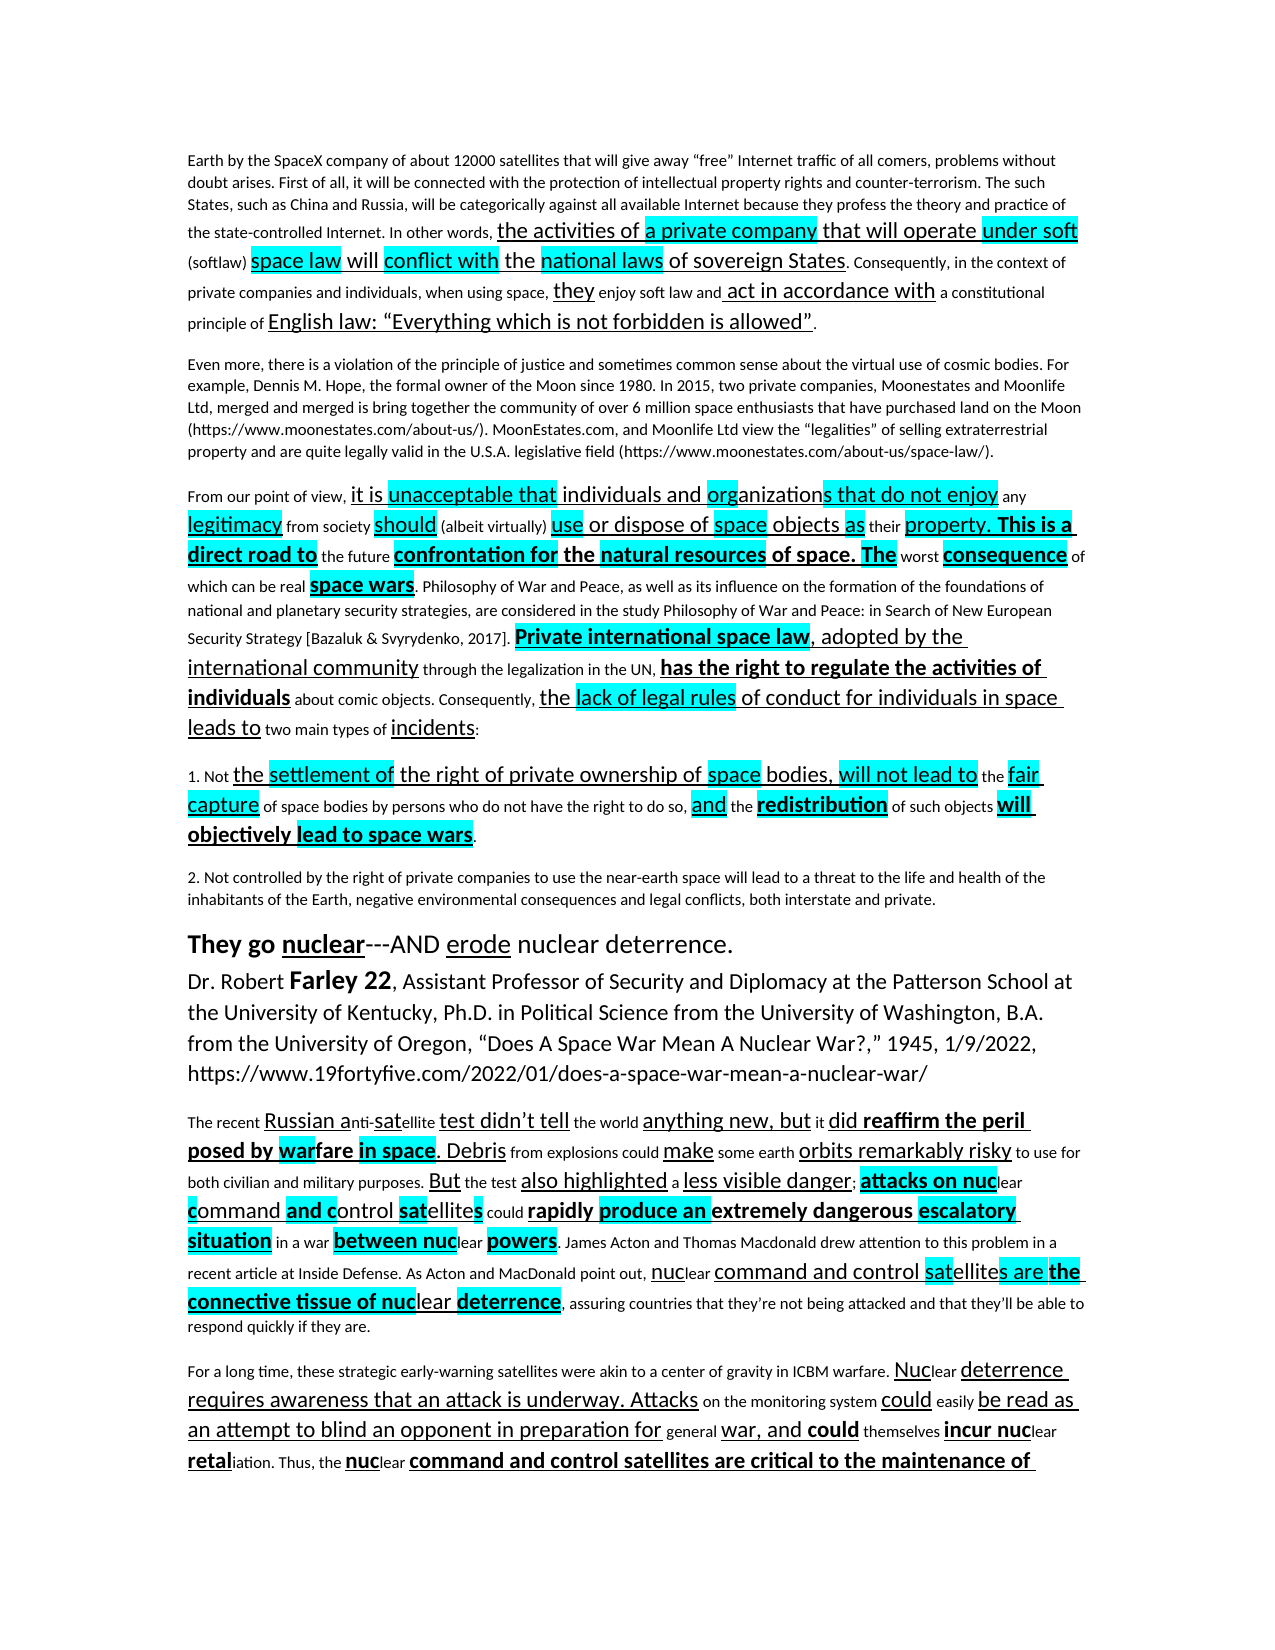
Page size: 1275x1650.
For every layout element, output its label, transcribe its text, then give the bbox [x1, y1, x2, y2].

text Dr. Robert Farley 22, Assistant Professor of Security and Diplomacy at the Patterson School at the University of Kentucky, Ph.D. in Political Science from the University of Washington, B.A. from the University of Oregon, “Does A Space War Mean A Nuclear War?,” 1945, 1/9/2022, https://www.19fortyfive.com/2022/01/does-a-space-war-mean-a-nuclear-war/ [187, 963, 1087, 1087]
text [187, 150, 1087, 335]
text 1. Not the settlement of the right of private ownership of space bodies, will not lead to the fair capture of space bodies by persons who do not have the right to do so, and the redistribution of such objects will objectively lead to space wars. [187, 760, 1087, 848]
text Even more, there is a violation of the principle of justice and sometimes common sense about the virtual use of cosmic bodies. For example, Dennis M. Hope, the formal owner of the Moon since 1980. In 2015, two private companies, Moonestates and Moonlife Ltd, merged and merged is bring together the community of over 6 million space enthusiasts that have purchased land on the Moon (https://www.moonestates.com/about-us/). MoonEstates.com, and Moonlife Ltd view the “legalities” of selling extraterrestrial property and are quite legally valid in the U.S.A. legislative field (https://www.moonestates.com/about-us/space-law/). [187, 354, 1087, 462]
text 2. Not controlled by the right of private companies to use the near-earth space will lead to a threat to the life and health of the inhabitants of the Earth, negative environmental consequences and legal conflicts, both interstate and private. [187, 867, 1087, 909]
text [187, 1355, 1087, 1474]
subtitle They go nuclear---AND erode nuclear deterrence. [187, 928, 1087, 961]
text The recent Russian anti-satellite test didn’t tell the world anything new, but it did reaffirm the peril posed by warfare in space. Debris from explosions could make some earth orbits remarkably risky to use for both civilian and military purposes. But the test also highlighted a less visible danger; attacks on nuclear command and control satellites could rapidly produce an extremely dangerous escalatory situation in a war between nuclear powers. James Acton and Thomas Macdonald drew attention to this problem in a recent article at Inside Defense. As Acton and MacDonald point out, nuclear command and control satellites are the connective tissue of nuclear deterrence, assuring countries that they’re not being attacked and that they’ll be able to respond quickly if they are. [187, 1106, 1087, 1337]
text From our point of view, it is unacceptable that individuals and organizations that do not enjoy any legitimacy from society should (albeit virtually) use or dispose of space objects as their property. This is a direct road to the future confrontation for the natural resources of space. The worst consequence of which can be real space wars. Philosophy of War and Peace, as well as its influence on the formation of the foundations of national and planetary security strategies, are considered in the study Philosophy of War and Peace: in Search of New European Security Strategy [Bazaluk & Svyrydenko, 2017]. Private international space law, adopted by the international community through the legalization in the UN, has the right to regulate the activities of individuals about comic objects. Consequently, the lack of legal rules of conduct for individuals in space leads to two main types of incidents: [187, 480, 1087, 741]
